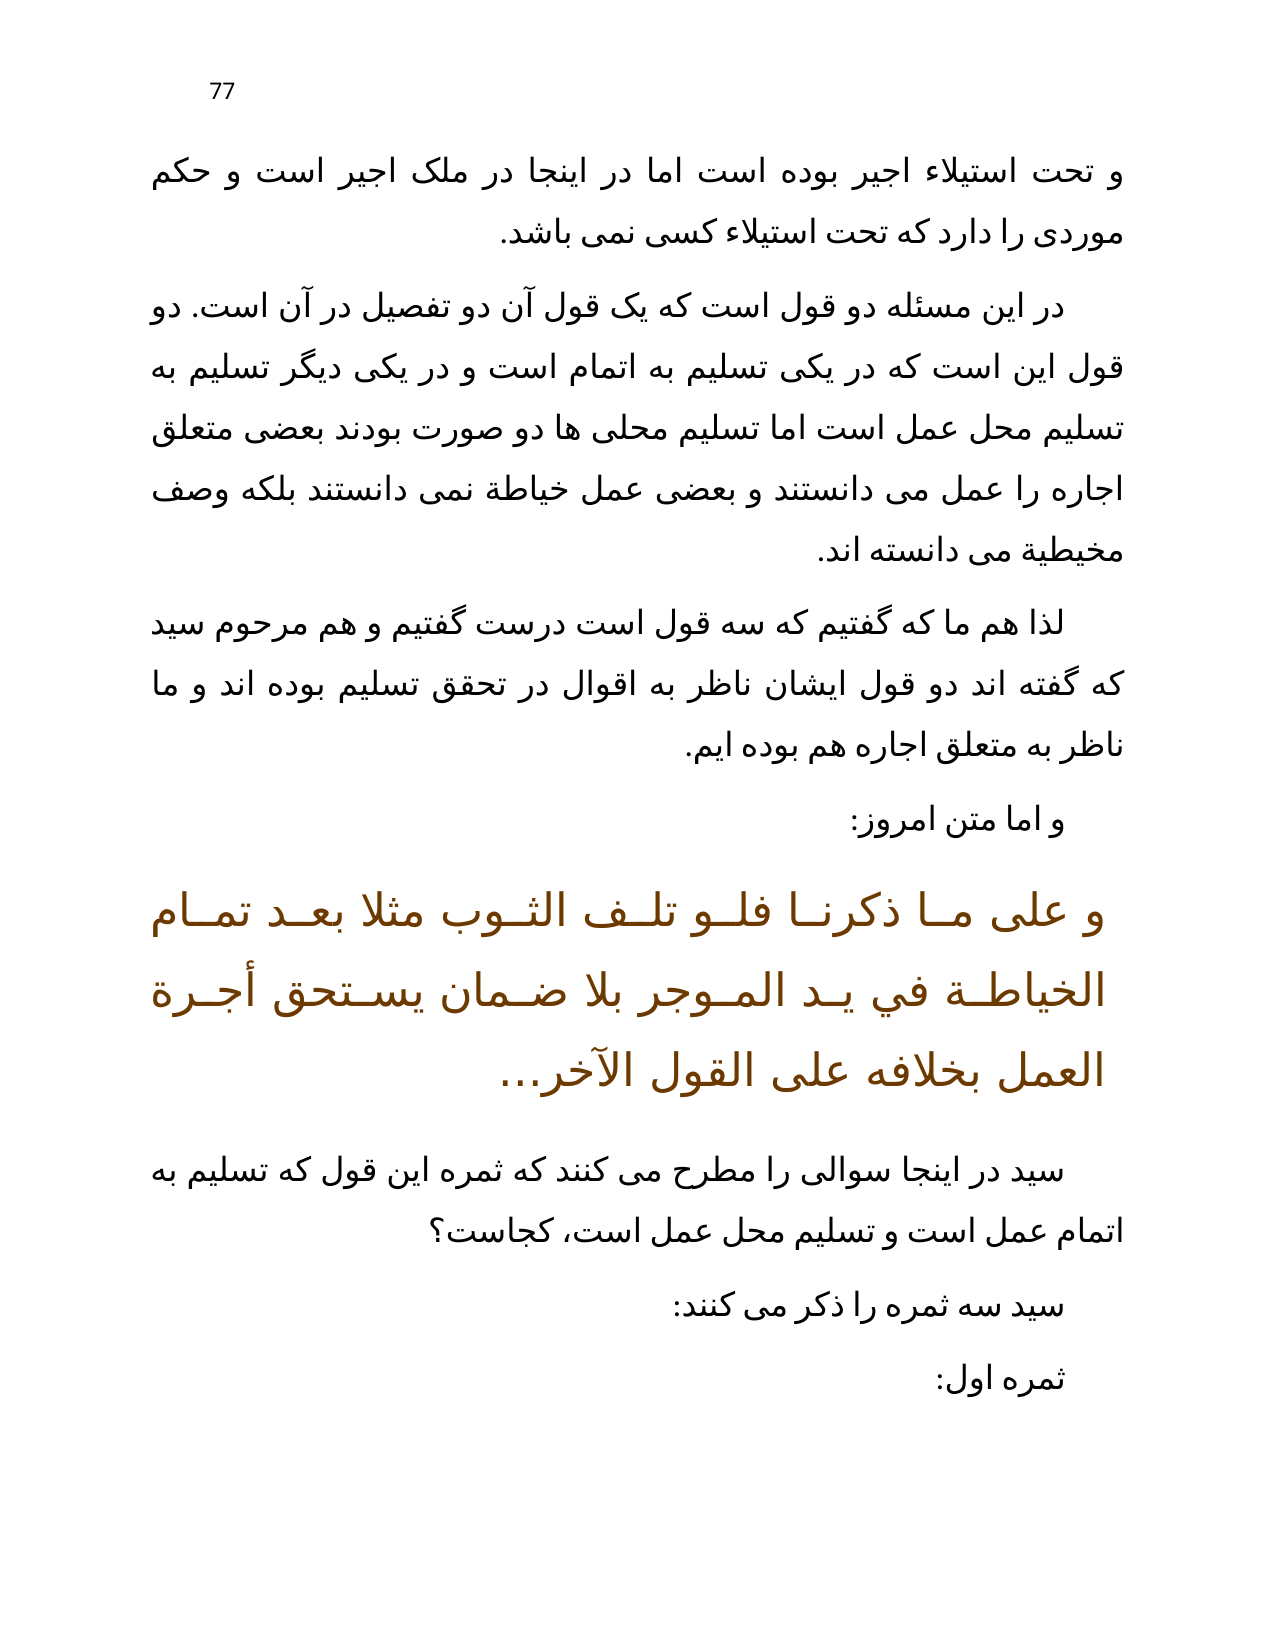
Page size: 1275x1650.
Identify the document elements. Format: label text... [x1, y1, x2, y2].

text سید سه ثمره را ذکر می کنند: [150, 1283, 1125, 1324]
text ثمره اول: [150, 1357, 1125, 1398]
text و اما متن امروز: [150, 798, 1125, 839]
text و على ما ذكرنا فلو تلف الثوب مثلا بعد تمام الخياطة في يد الموجر بلا ضمان يستحق أجرة العمل بخلافه على القول الآخر... [150, 884, 1107, 1097]
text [150, 150, 1125, 252]
text سید در اینجا سوالی را مطرح می کنند که ثمره این قول که تسلیم به اتمام عمل است و تسلیم محل عمل است، کجاست؟ [150, 1149, 1125, 1251]
text در این مسئله دو قول است که یک قول آن دو تفصیل در آن است. دو قول این است که در یکی تسلیم به اتمام است و در یکی دیگر تسلیم به تسلیم محل عمل است اما تسلیم محلی ها دو صورت بودند بعضی متعلق اجاره را عمل می دانستند و بعضی عمل خیاطة نمی دانستند بلکه وصف مخیطیة می دانسته اند. [150, 284, 1125, 569]
text لذا هم ما که گفتیم که سه قول است درست گفتیم و هم مرحوم سید که گفته اند دو قول ایشان ناظر به اقوال در تحقق تسلیم بوده اند و ما ناظر به متعلق اجاره هم بوده ایم. [150, 602, 1125, 765]
